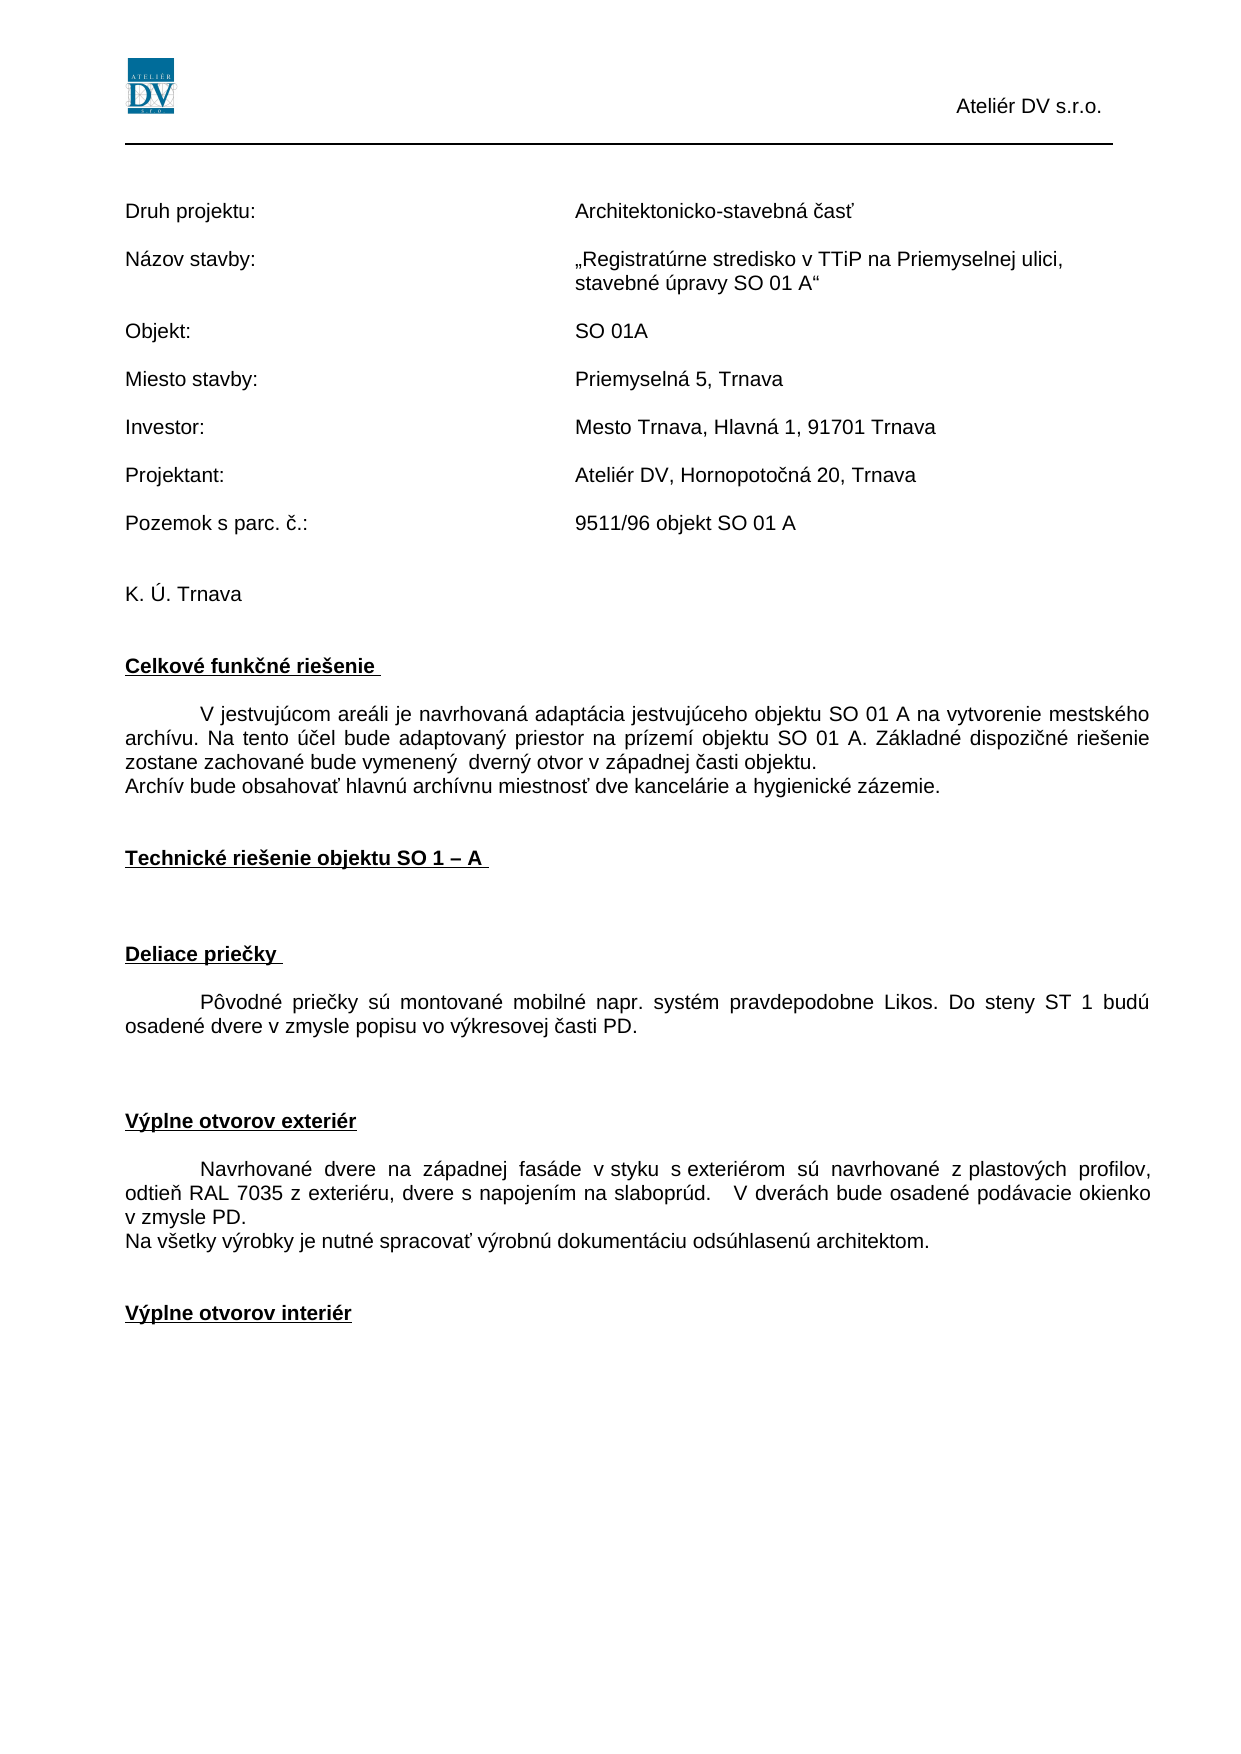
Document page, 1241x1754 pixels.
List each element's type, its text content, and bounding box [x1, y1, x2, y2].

text Výplne otvorov exteriér [125, 1109, 1152, 1133]
text Pôvodné priečky sú montované mobilné napr. systém pravdepodobne Likos. Do steny ST 1 budú osadené dvere v zmysle popisu vo výkresovej časti PD. [125, 989, 1152, 1037]
text V jestvujúcom areáli je navrhovaná adaptácia jestvujúceho objektu SO 01 A na vytvorenie mestského archívu. Na tento účel bude adaptovaný priestor na prízemí objektu SO 01 A. Základné dispozičné riešenie zostane zachované bude vymenený dverný otvor v západnej časti objektu. [125, 702, 1152, 774]
text stavebné úpravy SO 01 A“ [500, 271, 1152, 295]
text Deliace priečky [125, 942, 1152, 966]
text Výplne otvorov interiér [125, 1301, 1152, 1325]
text Miesto stavby: Priemyselná 5, Trnava [125, 367, 1152, 391]
picture [125, 58, 178, 114]
text K. Ú. Trnava [125, 582, 1152, 606]
subtitle Technické riešenie objektu SO 1 – A [125, 846, 1152, 870]
text Pozemok s parc. č.: 9511/96 objekt SO 01 A [125, 510, 1152, 534]
text Objekt: SO 01A [125, 319, 1152, 343]
text Navrhované dvere na západnej fasáde v styku s exteriérom sú navrhované z plastových profilov, odtieň RAL 7035 z exteriéru, dvere s napojením na slaboprúd. V dverách bude osadené podávacie okienko v zmysle PD. [125, 1157, 1152, 1229]
text Investor: Mesto Trnava, Hlavná 1, 91701 Trnava [125, 414, 1152, 438]
text Druh projektu: Architektonicko-stavebná časť [125, 199, 1152, 223]
text Projektant: Ateliér DV, Hornopotočná 20, Trnava [125, 462, 1152, 486]
text Archív bude obsahovať hlavnú archívnu miestnosť dve kancelárie a hygienické zázemie. [125, 774, 1152, 798]
text Celkové funkčné riešenie [125, 654, 1152, 678]
text Na všetky výrobky je nutné spracovať výrobnú dokumentáciu odsúhlasenú architektom. [125, 1229, 1152, 1253]
text Názov stavby: „Registratúrne stredisko v TTiP na Priemyselnej ulici, [125, 247, 1152, 271]
